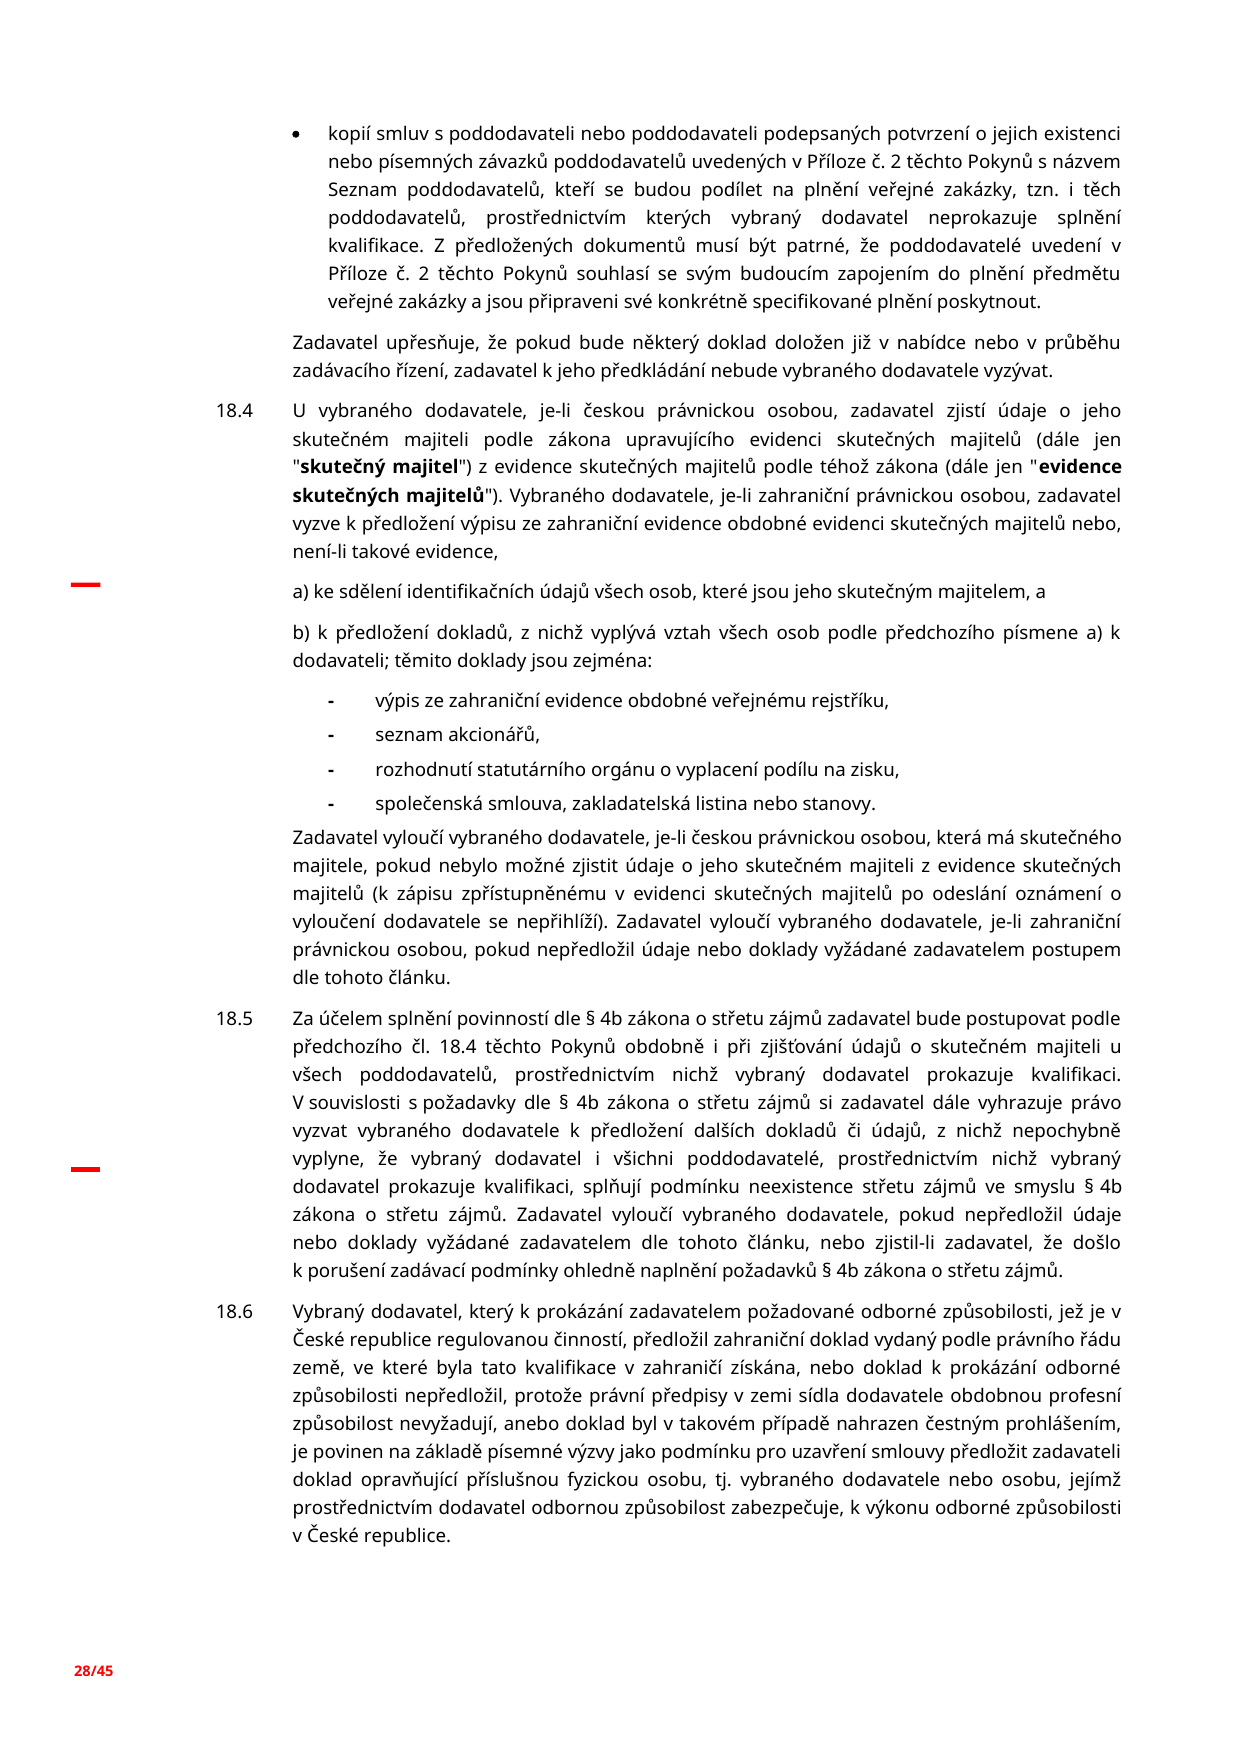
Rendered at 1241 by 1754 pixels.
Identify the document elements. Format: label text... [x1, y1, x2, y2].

text seznam akcionářů, [328, 722, 1122, 747]
text Zadavatel upřesňuje, že pokud bude některý doklad doložen již v nabídce nebo v průběhu zadávacího řízení, zadavatel k jeho předkládání nebude vybraného dodavatele vyzývat. [292, 329, 1122, 383]
text U vybraného dodavatele, je-li českou právnickou osobou, zadavatel zjistí údaje o jeho skutečném majiteli podle zákona upravujícího evidenci skutečných majitelů (dále jen "skutečný majitel") z evidence skutečných majitelů podle téhož zákona (dále jen "evidence skutečných majitelů"). Vybraného dodavatele, je-li zahraniční právnickou osobou, zadavatel vyzve k předložení výpisu ze zahraniční evidence obdobné evidenci skutečných majitelů nebo, není-li takové evidence, [216, 398, 1122, 563]
text Za účelem splnění povinností dle § 4b zákona o střetu zájmů zadavatel bude postupovat podle předchozího čl. 18.4 těchto Pokynů obdobně i při zjišťování údajů o skutečném majiteli u všech poddodavatelů, prostřednictvím nichž vybraný dodavatel prokazuje kvalifikaci. V souvislosti s požadavky dle § 4b zákona o střetu zájmů si zadavatel dále vyhrazuje právo vyzvat vybraného dodavatele k předložení dalších dokladů či údajů, z nichž nepochybně vyplyne, že vybraný dodavatel i všichni poddodavatelé, prostřednictvím nichž vybraný dodavatel prokazuje kvalifikaci, splňují podmínku neexistence střetu zájmů ve smyslu § 4b zákona o střetu zájmů. Zadavatel vyloučí vybraného dodavatele, pokud nepředložil údaje nebo doklady vyžádané zadavatelem dle tohoto článku, nebo zjistil-li zadavatel, že došlo k porušení zadávací podmínky ohledně naplnění požadavků § 4b zákona o střetu zájmů. [216, 1005, 1122, 1283]
text Zadavatel vyloučí vybraného dodavatele, je-li českou právnickou osobou, která má skutečného majitele, pokud nebylo možné zjistit údaje o jeho skutečném majiteli z evidence skutečných majitelů (k zápisu zpřístupněnému v evidenci skutečných majitelů po odeslání oznámení o vyloučení dodavatele se nepřihlíží). Zadavatel vyloučí vybraného dodavatele, je-li zahraniční právnickou osobou, pokud nepředložil údaje nebo doklady vyžádané zadavatelem postupem dle tohoto článku. [292, 824, 1122, 990]
text rozhodnutí statutárního orgánu o vyplacení podílu na zisku, [328, 756, 1122, 782]
text kopií smluv s poddodavateli nebo poddodavateli podepsaných potvrzení o jejich existenci nebo písemných závazků poddodavatelů uvedených v Příloze č. 2 těchto Pokynů s názvem Seznam poddodavatelů, kteří se budou podílet na plnění veřejné zakázky, tzn. i těch poddodavatelů, prostřednictvím kterých vybraný dodavatel neprokazuje splnění kvalifikace. Z předložených dokumentů musí být patrné, že poddodavatelé uvedení v Příloze č. 2 těchto Pokynů souhlasí se svým budoucím zapojením do plnění předmětu veřejné zakázky a jsou připraveni své konkrétně specifikované plnění poskytnout. [292, 121, 1122, 314]
text Vybraný dodavatel, který k prokázání zadavatelem požadované odborné způsobilosti, jež je v České republice regulovanou činností, předložil zahraniční doklad vydaný podle právního řádu země, ve které byla tato kvalifikace v zahraničí získána, nebo doklad k prokázání odborné způsobilosti nepředložil, protože právní předpisy v zemi sídla dodavatele obdobnou profesní způsobilost nevyžadují, anebo doklad byl v takovém případě nahrazen čestným prohlášením, je povinen na základě písemné výzvy jako podmínku pro uzavření smlouvy předložit zadavateli doklad opravňující příslušnou fyzickou osobu, tj. vybraného dodavatele nebo osobu, jejímž prostřednictvím dodavatel odbornou způsobilost zabezpečuje, k výkonu odborné způsobilosti v České republice. [216, 1298, 1122, 1548]
text výpis ze zahraniční evidence obdobné veřejnému rejstříku, [328, 687, 1122, 713]
text b) k předložení dokladů, z nichž vyplývá vztah všech osob podle předchozího písmene a) k dodavateli; těmito doklady jsou zejména: [292, 619, 1122, 672]
text a) ke sdělení identifikačních údajů všech osob, které jsou jeho skutečným majitelem, a [292, 578, 1122, 604]
text společenská smlouva, zakladatelská listina nebo stanovy. [328, 790, 1122, 816]
